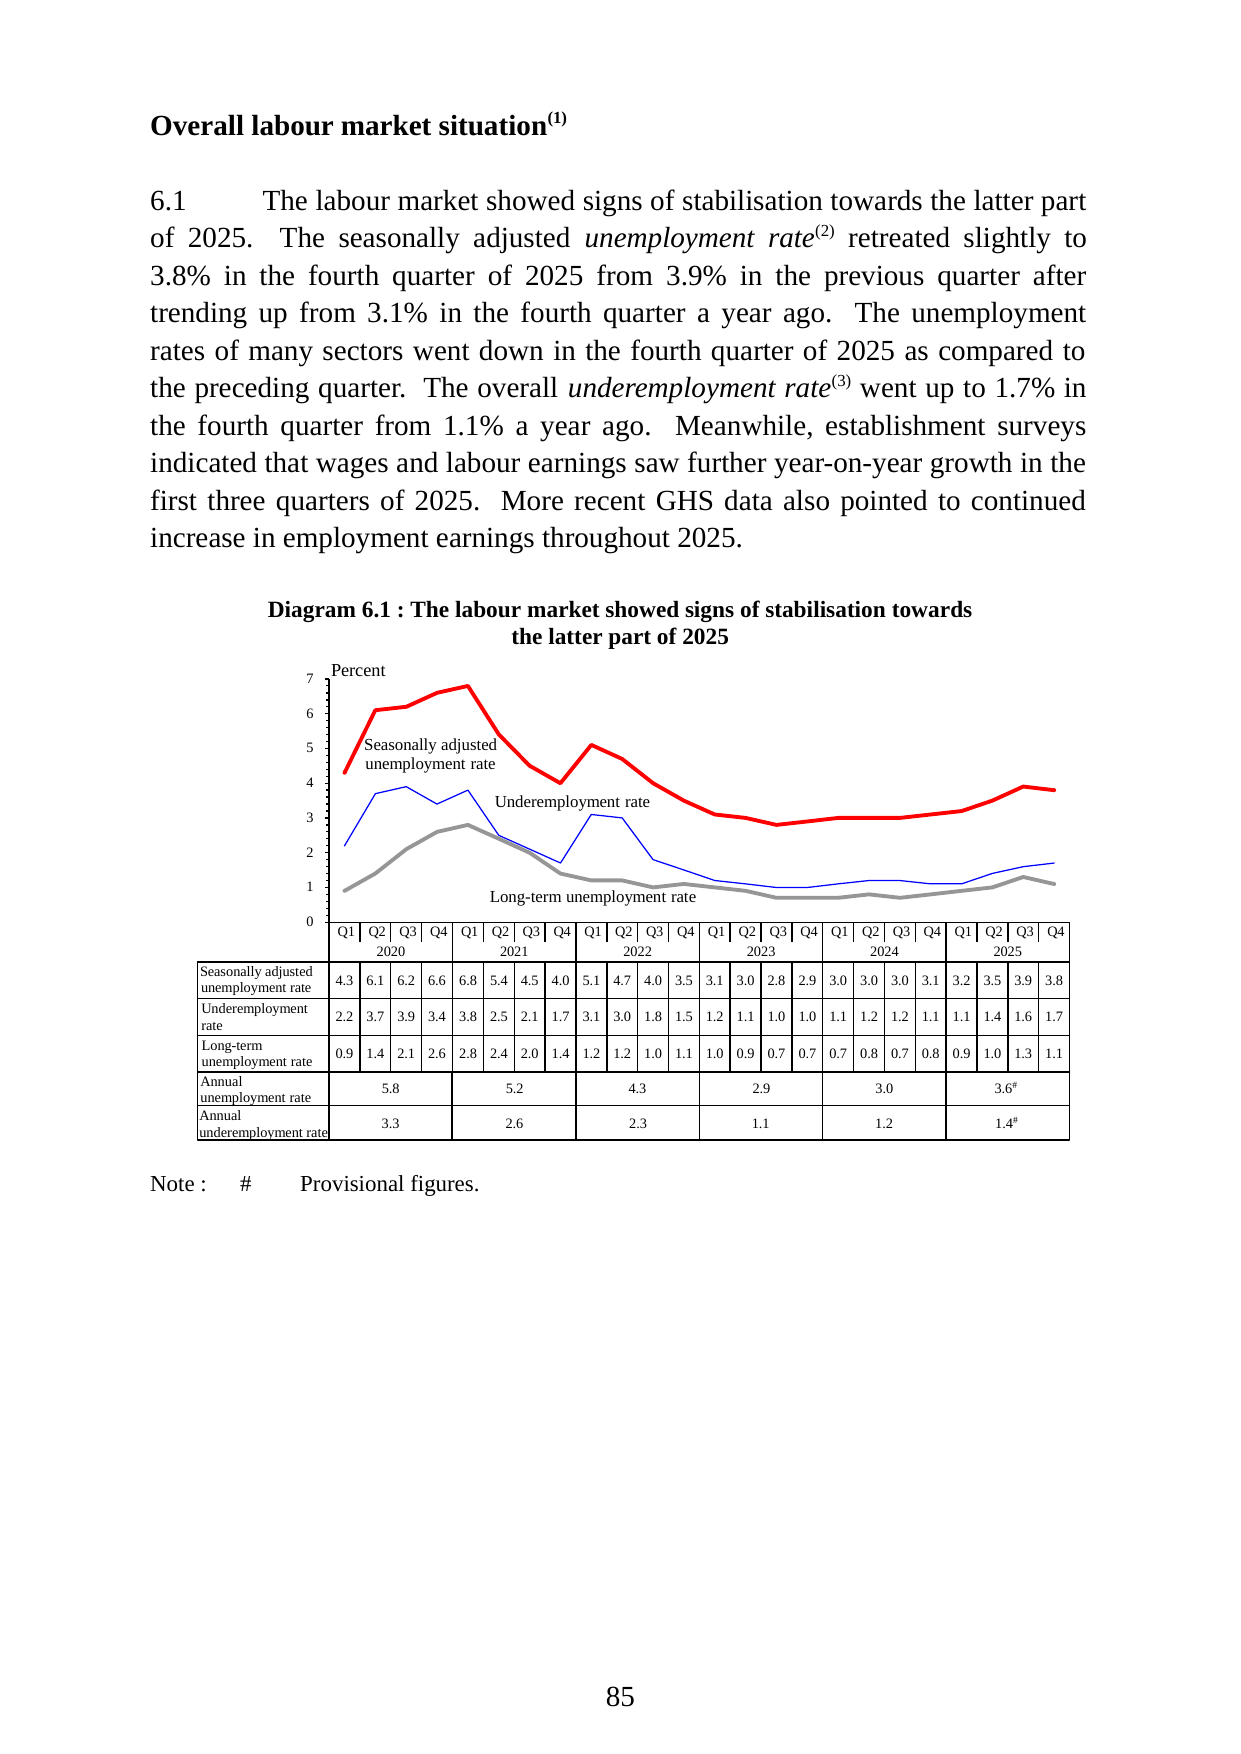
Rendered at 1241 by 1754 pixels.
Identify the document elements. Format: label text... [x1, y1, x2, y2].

text Overall labour market situation(1) [150, 105, 1090, 143]
text 6.1 The labour market showed signs of stabilisation towards the latter part of 2025. The seasonally adjusted unemployment rate(2) retreated slightly to 3.8% in the fourth quarter of 2025 from 3.9% in the previous quarter after trending up from 3.1% in the fourth quarter a year ago. The unemployment rates of many sectors went down in the fourth quarter of 2025 as compared to the preceding quarter. The overall underemployment rate(3) went up to 1.7% in the fourth quarter from 1.1% a year ago. Meanwhile, establishment surveys indicated that wages and labour earnings saw further year-on-year growth in the first three quarters of 2025. More recent GHS data also pointed to continued increase in employment earnings throughout 2025. [150, 180, 1087, 555]
text Note : # Provisional figures. [150, 1170, 1115, 1196]
